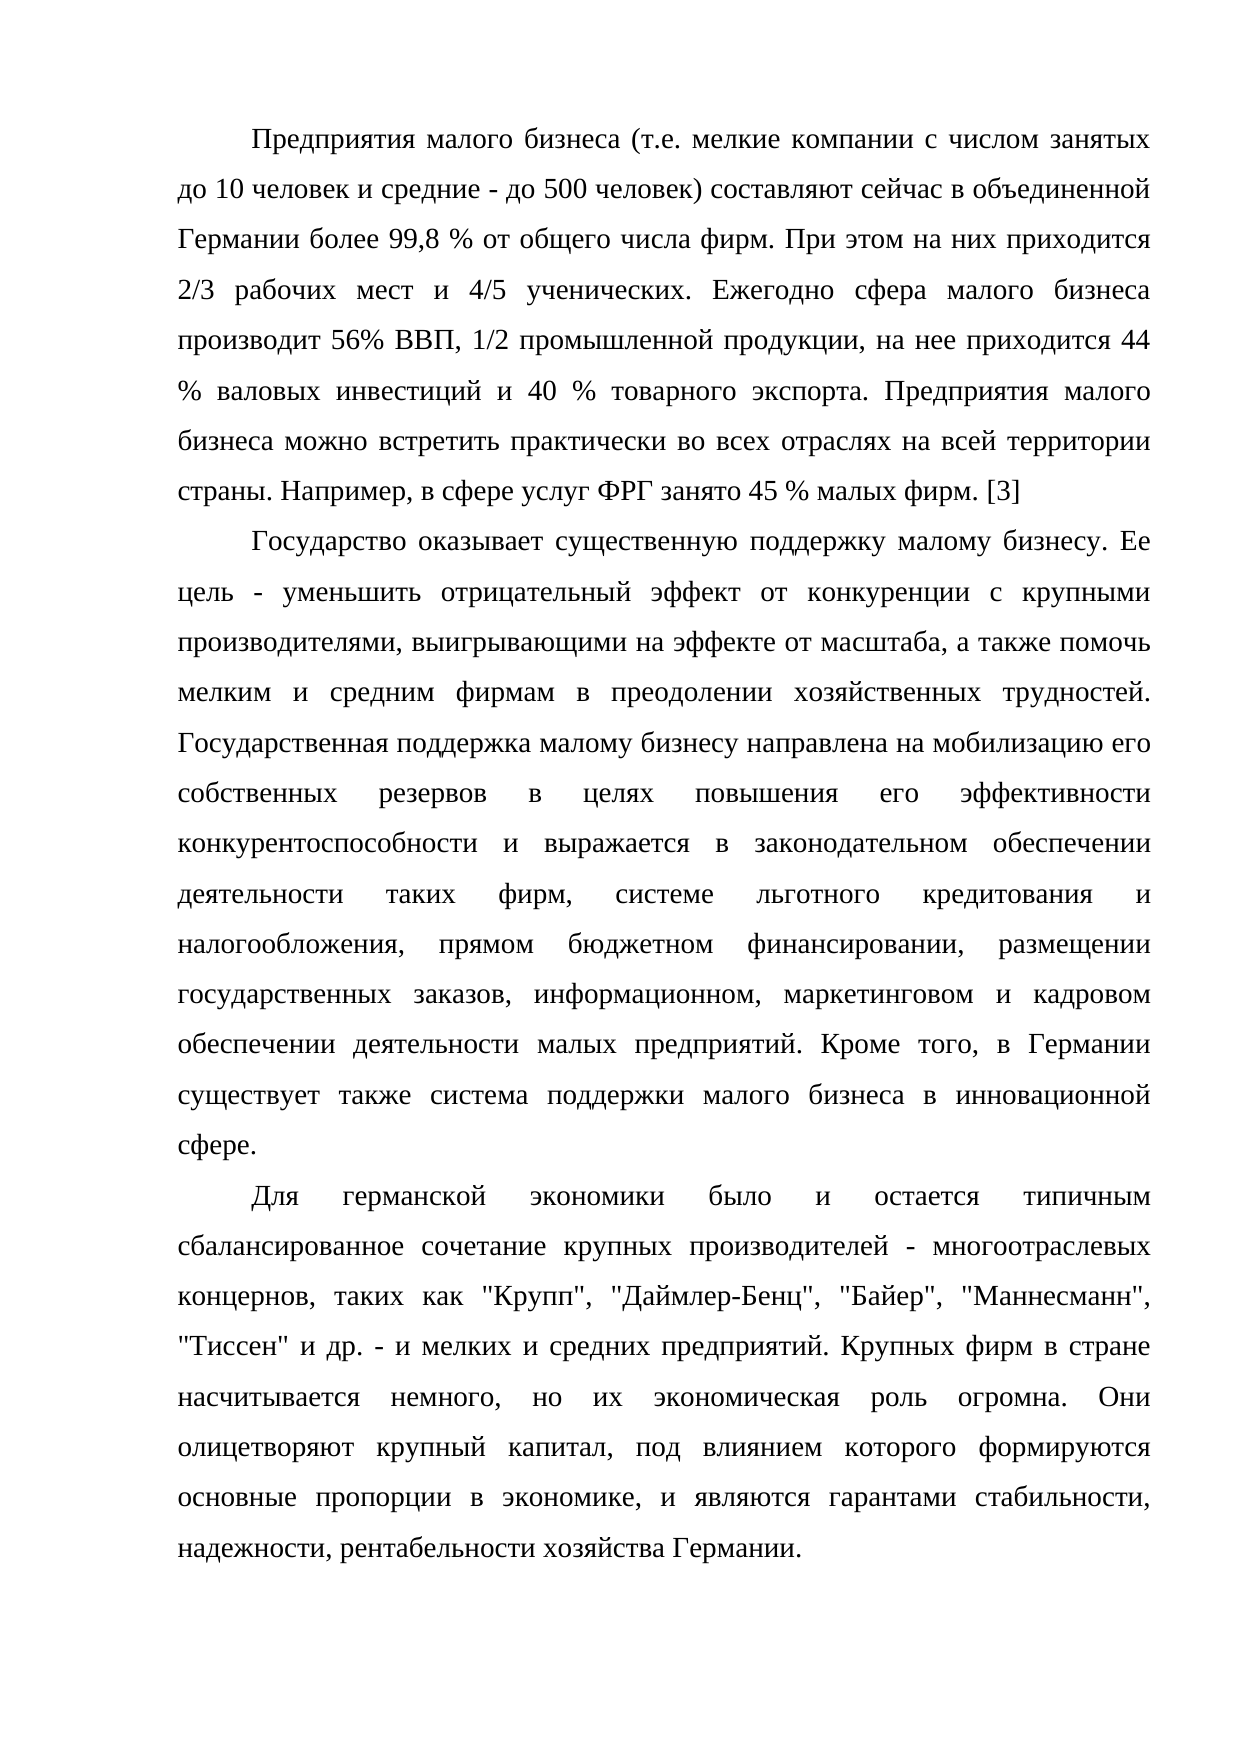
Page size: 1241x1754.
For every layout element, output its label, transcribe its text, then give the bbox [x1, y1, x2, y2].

text Для германской экономики было и остается типичным сбалансированное сочетание крупных производителей - многоотраслевых концернов, таких как "Крупп", "Даймлер-Бенц", "Байер", "Маннесманн", "Тиссен" и др. - и мелких и средних предприятий. Крупных фирм в стране насчитывается немного, но их экономическая роль огромна. Они олицетворяют крупный капитал, под влиянием которого формируются основные пропорции в экономике, и являются гарантами стабильности, надежности, рентабельности хозяйства Германии. [177, 1178, 1152, 1563]
text Предприятия малого бизнеса (т.е. мелкие компании с числом занятых до 10 человек и средние - до 500 человек) составляют сейчас в объединенной Германии более 99,8 % от общего числа фирм. При этом на них приходится 2/3 рабочих мест и 4/5 ученических. Ежегодно сфера малого бизнеса производит 56% ВВП, 1/2 промышленной продукции, на нее приходится 44 % валовых инвестиций и 40 % товарного экспорта. Предприятия малого бизнеса можно встретить практически во всех отраслях на всей территории страны. Например, в сфере услуг ФРГ занято 45 % малых фирм. [3] [177, 121, 1152, 507]
text Государство оказывает существенную поддержку малому бизнесу. Ее цель - уменьшить отрицательный эффект от конкуренции с крупными производителями, выигрывающими на эффекте от масштаба, а также помочь мелким и средним фирмам в преодолении хозяйственных трудностей. Государственная поддержка малому бизнесу направлена на мобилизацию его собственных резервов в целях повышения его эффективности конкурентоспособности и выражается в законодательном обеспечении деятельности таких фирм, системе льготного кредитования и налогообложения, прямом бюджетном финансировании, размещении государственных заказов, информационном, маркетинговом и кадровом обеспечении деятельности малых предприятий. Кроме того, в Германии существует также система поддержки малого бизнеса в инновационной сфере. [177, 523, 1152, 1161]
